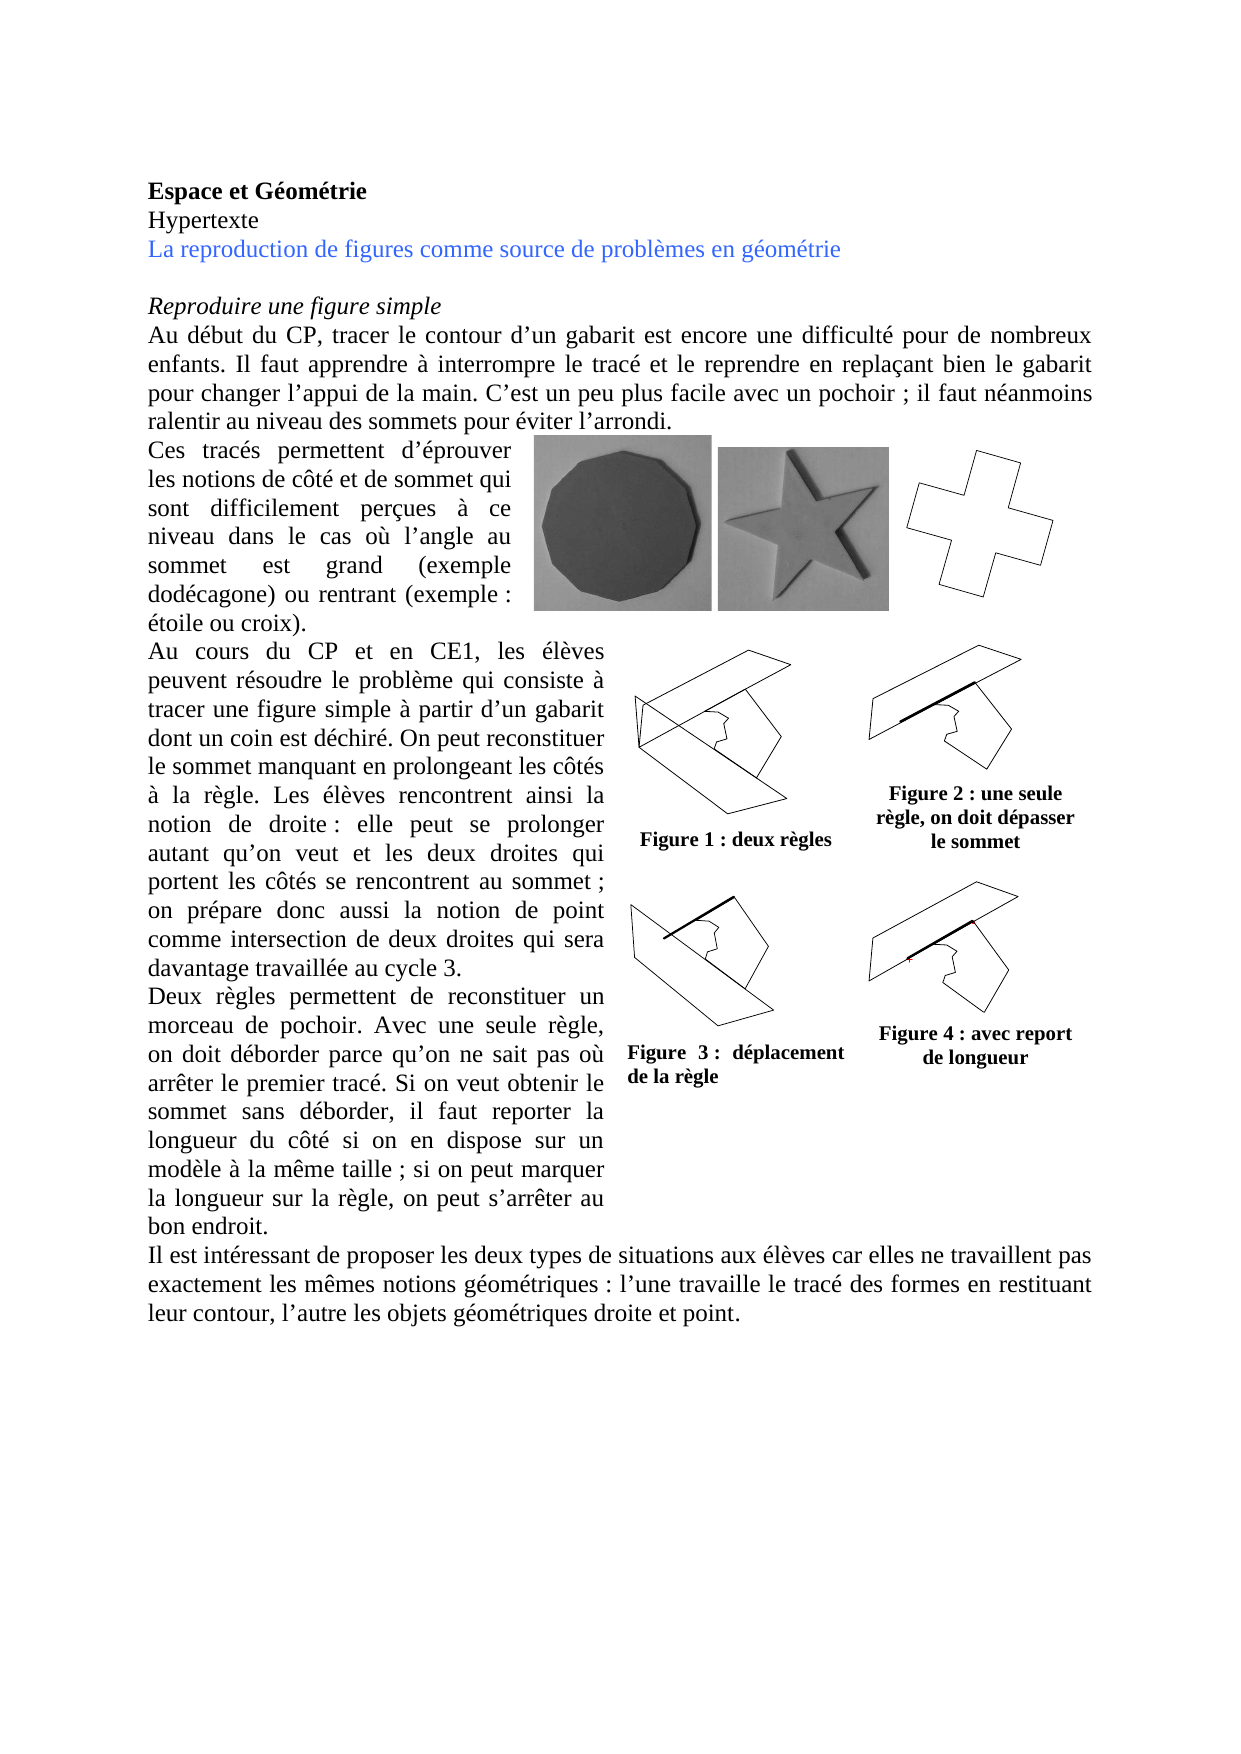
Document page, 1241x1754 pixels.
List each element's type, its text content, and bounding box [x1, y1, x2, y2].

text La reproduction de figures comme source de problèmes en géométrie [148, 234, 1093, 263]
table_cell Au cours du CP et en CE1, les élèves peuvent résoudre le problème qui consiste à tracer une figure simple à partir d’un gabarit dont un coin est déchiré. On peut reconstituer le sommet manquant en prolongeant les côtés à la règle. Les élèves rencontrent ainsi la notion de droite : elle peut se prolonger autant qu’on veut et les deux droites qui portent les côtés se rencontrent au sommet ; on prépare donc aussi la notion de point comme intersection de deux droites qui sera davantage travaillée au cycle 3. Deux règles permettent de reconstituer un morceau de pochoir. Avec une seule règle, on doit déborder parce qu’on ne sait pas où arrêter le premier tracé. Si on veut obtenir le sommet sans déborder, il faut reporter la longueur du côté si on en dispose sur un modèle à la même taille ; si on peut marquer la longueur sur la règle, on peut s’arrêter au bon endroit. [136, 636, 616, 1240]
text Au début du CP, tracer le contour d’un gabarit est encore une difficulté pour de nombreux enfants. Il faut apprendre à interrompre le tracé et le reprendre en replaçant bien le gabarit pour changer l’appui de la main. C’est un peu plus facile avec un pochoir ; il faut néanmoins ralentir au niveau des sommets pour éviter l’arrondi. [148, 320, 1093, 435]
text Reproduire une figure simple [148, 291, 1093, 320]
text Hypertexte [148, 205, 1093, 234]
table_cell Figure 4 : avec report de longueur [855, 882, 1095, 1240]
table_cell Figure 1 : deux règles [616, 636, 855, 882]
text Espace et Géométrie [148, 176, 1093, 205]
text Il est intéressant de proposer les deux types de situations aux élèves car elles ne travaillent pas exactement les mêmes notions géométriques : l’une travaille le tracé des formes en restituant leur contour, l’autre les objets géométriques droite et point. [148, 1240, 1093, 1326]
table_header [523, 435, 1095, 636]
table_header Ces tracés permettent d’éprouver les notions de côté et de sommet qui sont difficilement perçues à ce niveau dans le cas où l’angle au sommet est grand (exemple dodécagone) ou rentrant (exemple : étoile ou croix). [136, 435, 523, 636]
table_cell Figure 3 : déplacement de la règle [616, 882, 855, 1240]
table_cell Figure 2 : une seule règle, on doit dépasser le sommet [855, 636, 1095, 882]
